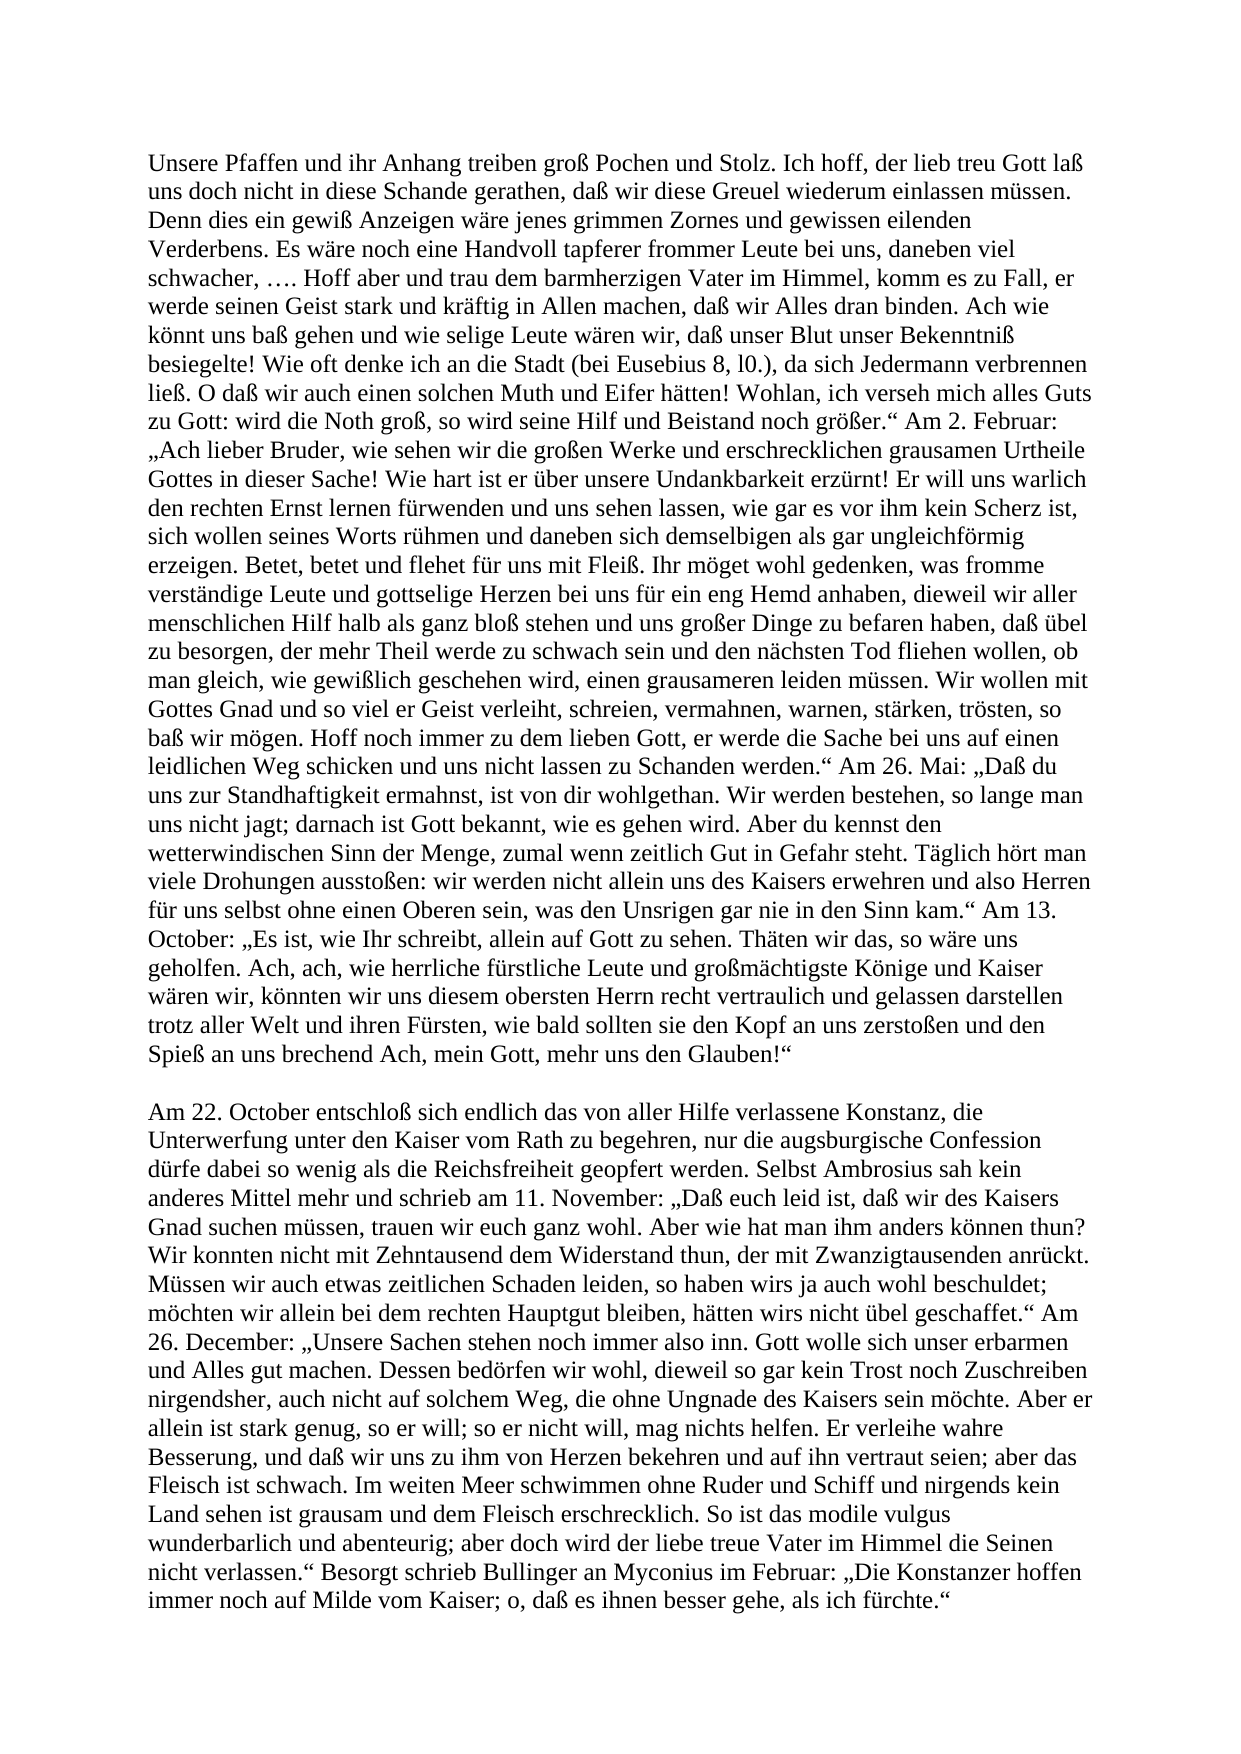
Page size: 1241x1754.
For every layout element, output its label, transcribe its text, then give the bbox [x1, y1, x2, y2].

text Am 22. October entschloß sich endlich das von aller Hilfe verlassene Konstanz, die Unterwerfung unter den Kaiser vom Rath zu begehren, nur die augsburgische Confession dürfe dabei so wenig als die Reichsfreiheit geopfert werden. Selbst Ambrosius sah kein anderes Mittel mehr und schrieb am 11. November: „Daß euch leid ist, daß wir des Kaisers Gnad suchen müssen, trauen wir euch ganz wohl. Aber wie hat man ihm anders können thun? Wir konnten nicht mit Zehntausend dem Widerstand thun, der mit Zwanzigtausenden anrückt. Müssen wir auch etwas zeitlichen Schaden leiden, so haben wirs ja auch wohl beschuldet; möchten wir allein bei dem rechten Hauptgut bleiben, hätten wirs nicht übel geschaffet.“ Am 26. December: „Unsere Sachen stehen noch immer also inn. Gott wolle sich unser erbarmen und Alles gut machen. Dessen bedörfen wir wohl, dieweil so gar kein Trost noch Zuschreiben nirgendsher, auch nicht auf solchem Weg, die ohne Ungnade des Kaisers sein möchte. Aber er allein ist stark genug, so er will; so er nicht will, mag nichts helfen. Er verleihe wahre Besserung, und daß wir uns zu ihm von Herzen bekehren und auf ihn vertraut seien; aber das Fleisch ist schwach. Im weiten Meer schwimmen ohne Ruder und Schiff und nirgends kein Land sehen ist grausam und dem Fleisch erschrecklich. So ist das modile vulgus wunderbarlich und abenteurig; aber doch wird der liebe treue Vater im Himmel die Seinen nicht verlassen.“ Besorgt schrieb Bullinger an Myconius im Februar: „Die Konstanzer hoffen immer noch auf Milde vom Kaiser; o, daß es ihnen besser gehe, als ich fürchte.“ [148, 1097, 1093, 1614]
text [148, 148, 1093, 1068]
